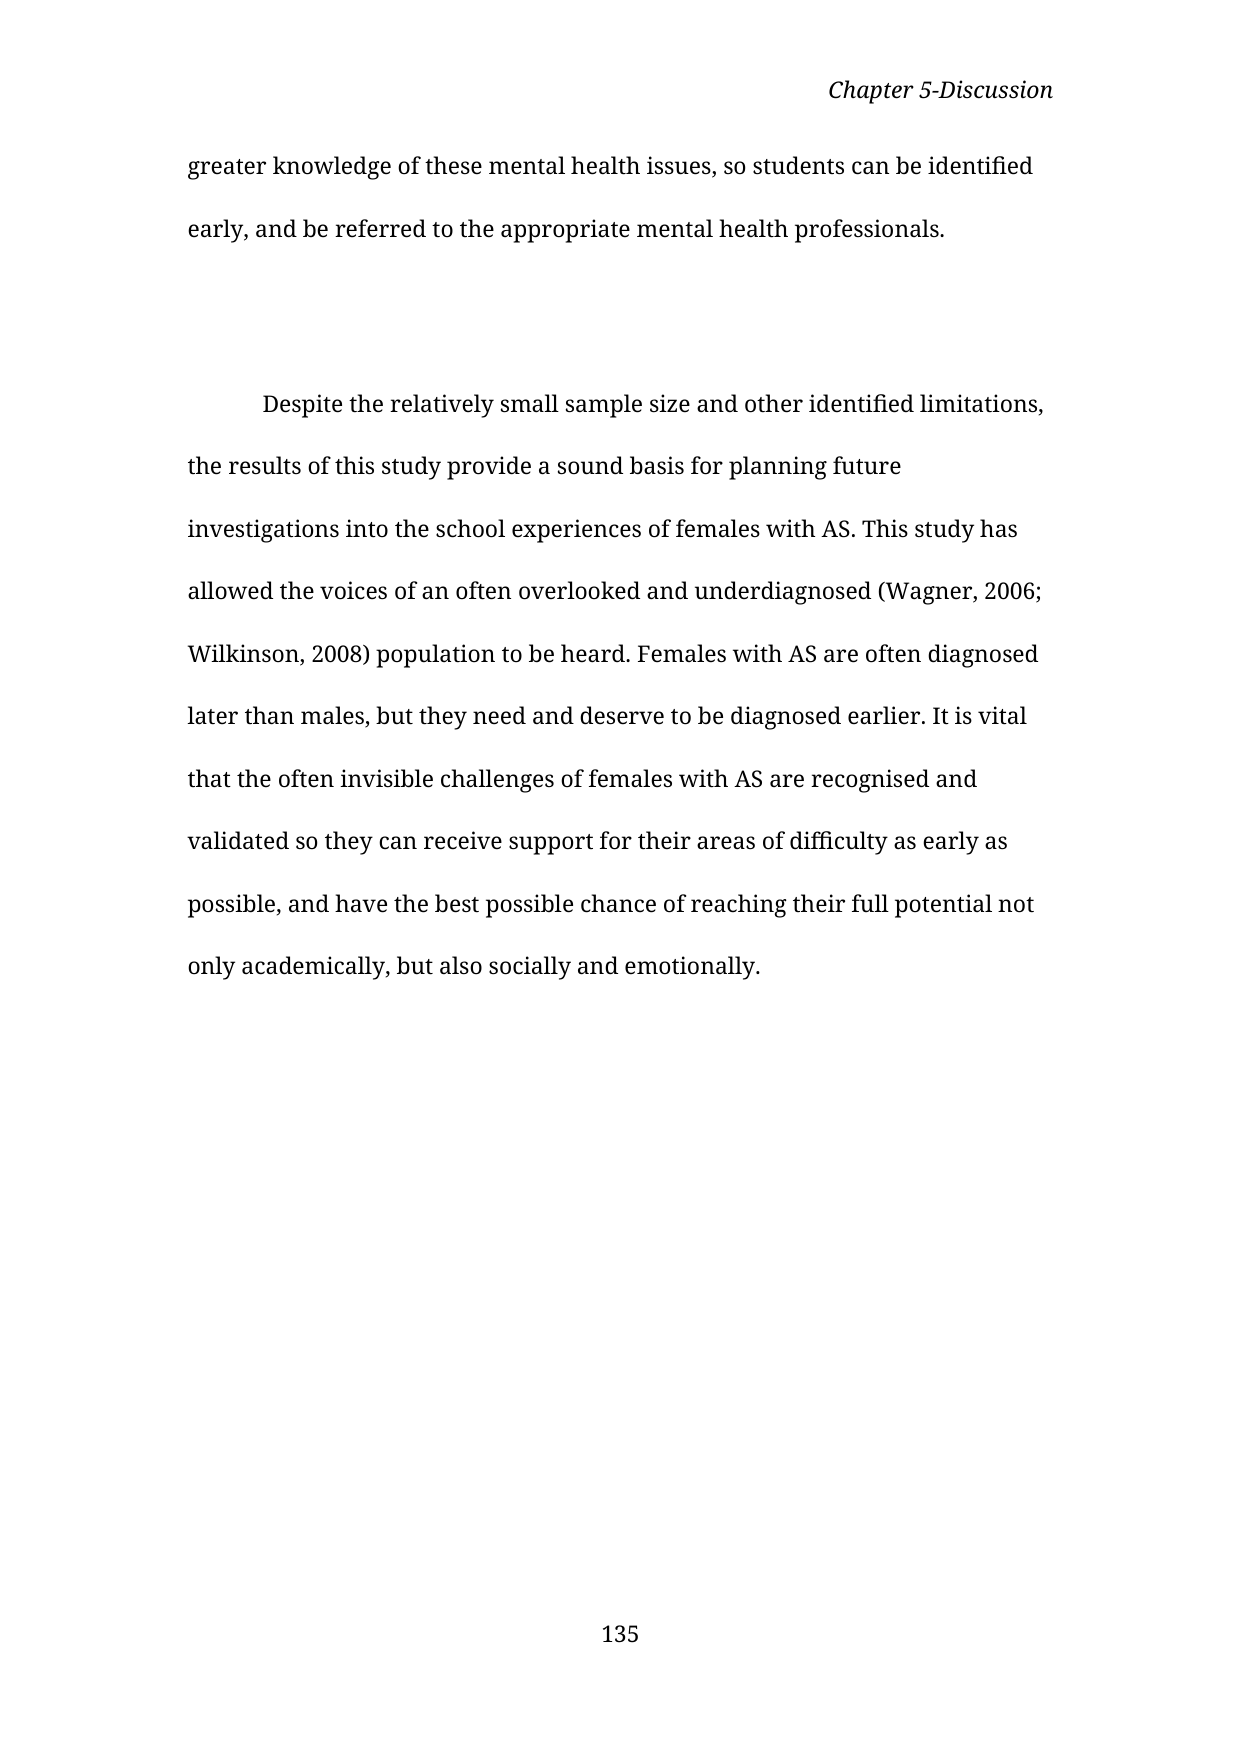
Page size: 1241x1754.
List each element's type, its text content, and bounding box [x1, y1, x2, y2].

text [187, 150, 1053, 244]
text Despite the relatively small sample size and other identified limitations, the results of this study provide a sound basis for planning future investigations into the school experiences of females with AS. This study has allowed the voices of an often overlooked and underdiagnosed (Wagner, 2006; Wilkinson, 2008) population to be heard. Females with AS are often diagnosed later than males, but they need and deserve to be diagnosed earlier. It is vital that the often invisible challenges of females with AS are recognised and validated so they can receive support for their areas of difficulty as early as possible, and have the best possible chance of reaching their full potential not only academically, but also socially and emotionally. [187, 387, 1053, 981]
